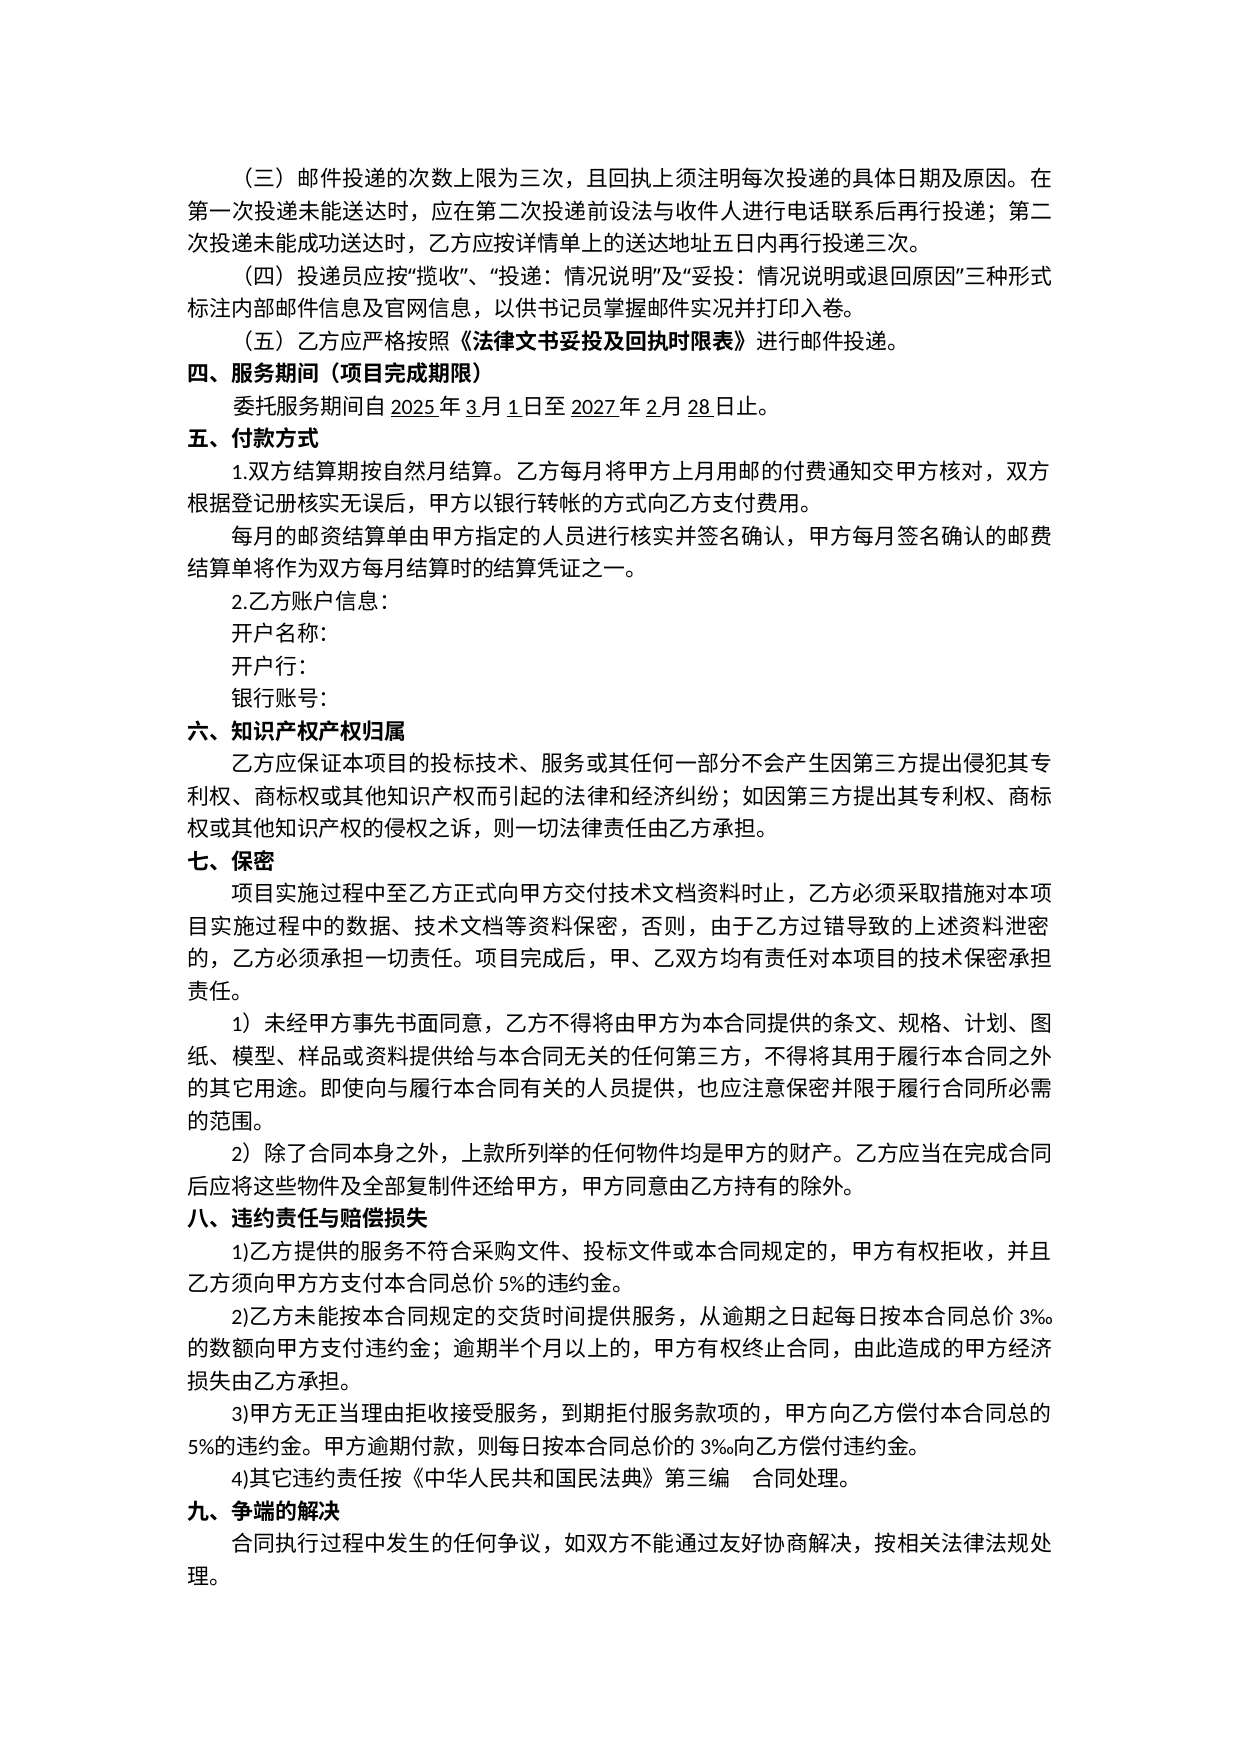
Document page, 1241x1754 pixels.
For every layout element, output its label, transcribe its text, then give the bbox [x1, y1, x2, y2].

text 合同执行过程中发生的任何争议，如双方不能通过友好协商解决，按相关法律法规处理。 [187, 1527, 1053, 1592]
text 九、争端的解决 [187, 1494, 1053, 1527]
text 七、保密 [187, 844, 1053, 877]
text 2)乙方未能按本合同规定的交货时间提供服务，从逾期之日起每日按本合同总价3‰的数额向甲方支付违约金；逾期半个月以上的，甲方有权终止合同，由此造成的甲方经济损失由乙方承担。 [187, 1299, 1053, 1397]
text 2）除了合同本身之外，上款所列举的任何物件均是甲方的财产。乙方应当在完成合同后应将这些物件及全部复制件还给甲方，甲方同意由乙方持有的除外。 [187, 1137, 1053, 1202]
text 1）未经甲方事先书面同意，乙方不得将由甲方为本合同提供的条文、规格、计划、图纸、模型、样品或资料提供给与本合同无关的任何第三方，不得将其用于履行本合同之外的其它用途。即使向与履行本合同有关的人员提供，也应注意保密并限于履行合同所必需的范围。 [187, 1007, 1053, 1137]
text 开户行： [187, 649, 1053, 682]
text 六、知识产权产权归属 [187, 714, 1053, 747]
text 五、付款方式 [187, 422, 1053, 454]
text 四、服务期间（项目完成期限） [187, 357, 1053, 389]
text 开户名称： [187, 617, 1053, 649]
text 3)甲方无正当理由拒收接受服务，到期拒付服务款项的，甲方向乙方偿付本合同总的5%的违约金。甲方逾期付款，则每日按本合同总价的3‰向乙方偿付违约金。 [187, 1397, 1053, 1462]
text 银行账号： [187, 682, 1053, 714]
text 1.双方结算期按自然月结算。乙方每月将甲方上月用邮的付费通知交甲方核对，双方根据登记册核实无误后，甲方以银行转帐的方式向乙方支付费用。 [187, 454, 1053, 519]
text （四）投递员应按“揽收”、“投递：情况说明”及“妥投：情况说明或退回原因”三种形式标注内部邮件信息及官网信息，以供书记员掌握邮件实况并打印入卷。 [187, 259, 1053, 324]
text 1)乙方提供的服务不符合采购文件、投标文件或本合同规定的，甲方有权拒收，并且乙方须向甲方方支付本合同总价5%的违约金。 [187, 1234, 1053, 1299]
text （三）邮件投递的次数上限为三次，且回执上须注明每次投递的具体日期及原因。在第一次投递未能送达时，应在第二次投递前设法与收件人进行电话联系后再行投递；第二次投递未能成功送达时，乙方应按详情单上的送达地址五日内再行投递三次。 [187, 162, 1053, 259]
text 4)其它违约责任按《中华人民共和国民法典》第三编 合同处理。 [187, 1462, 1053, 1494]
text 乙方应保证本项目的投标技术、服务或其任何一部分不会产生因第三方提出侵犯其专利权、商标权或其他知识产权而引起的法律和经济纠纷；如因第三方提出其专利权、商标权或其他知识产权的侵权之诉，则一切法律责任由乙方承担。 [187, 747, 1053, 844]
text 委托服务期间自2025年3月1日至2027年2月28日止。 [187, 389, 1053, 422]
text （五）乙方应严格按照《法律文书妥投及回执时限表》进行邮件投递。 [187, 324, 1053, 357]
text 每月的邮资结算单由甲方指定的人员进行核实并签名确认，甲方每月签名确认的邮费结算单将作为双方每月结算时的结算凭证之一。 [187, 519, 1053, 584]
text 项目实施过程中至乙方正式向甲方交付技术文档资料时止，乙方必须采取措施对本项目实施过程中的数据、技术文档等资料保密，否则，由于乙方过错导致的上述资料泄密的，乙方必须承担一切责任。项目完成后，甲、乙双方均有责任对本项目的技术保密承担责任。 [187, 877, 1053, 1007]
text 2.乙方账户信息： [187, 584, 1053, 617]
text 八、违约责任与赔偿损失 [187, 1202, 1053, 1234]
